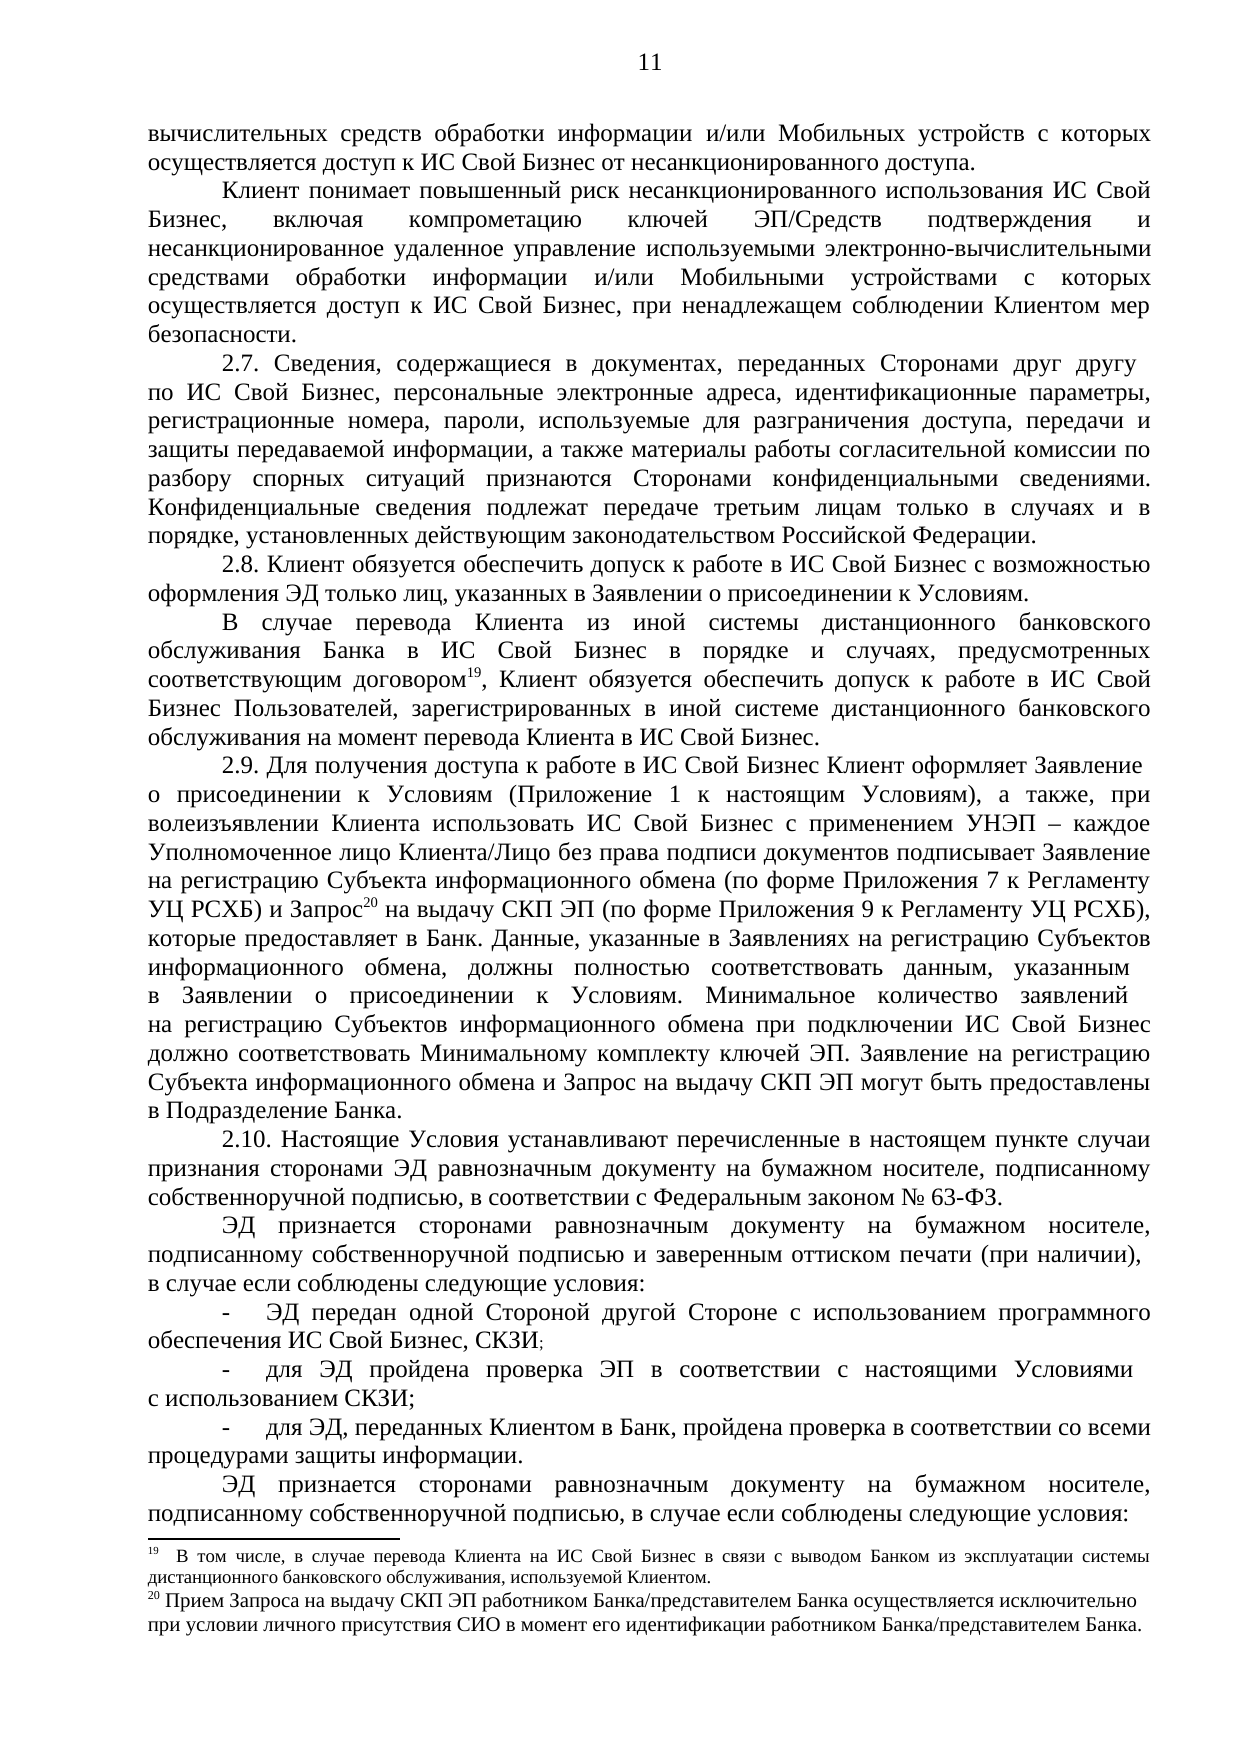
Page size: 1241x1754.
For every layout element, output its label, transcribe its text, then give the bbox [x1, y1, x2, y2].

list ЭД передан одной Стороной другой Стороне с использованием программного обеспечения ИС Свой Бизнес, СКЗИ; [148, 1297, 1152, 1354]
list для ЭД пройдена проверка ЭП в соответствии с настоящими Условиями с использованием СКЗИ; [148, 1354, 1152, 1412]
text Клиент понимает повышенный риск несанкционированного использования ИС Свой Бизнес, включая компрометацию ключей ЭП/Средств подтверждения и несанкционированное удаленное управление используемыми электронно-вычислительными средствами обработки информации и/или Мобильными устройствами с которых осуществляется доступ к ИС Свой Бизнес, при ненадлежащем соблюдении Клиентом мер безопасности. [148, 176, 1152, 348]
text ЭД признается сторонами равнозначным документу на бумажном носителе, подписанному собственноручной подписью и заверенным оттиском печати (при наличии), в случае если соблюдены следующие условия: [148, 1211, 1152, 1297]
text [148, 118, 1152, 176]
text 2.10. Настоящие Условия устанавливают перечисленные в настоящем пункте случаи признания сторонами ЭД равнозначным документу на бумажном носителе, подписанному собственноручной подписью, в соответствии с Федеральным законом № 63-ФЗ. [148, 1124, 1152, 1211]
list для ЭД, переданных Клиентом в Банк, пройдена проверка в соответствии со всеми процедурами защиты информации. [148, 1412, 1152, 1469]
text 2.9. Для получения доступа к работе в ИС Свой Бизнес Клиент оформляет Заявление о присоединении к Условиям (Приложение 1 к настоящим Условиям), а также, при волеизъявлении Клиента использовать ИС Свой Бизнес с применением УНЭП – каждое Уполномоченное лицо Клиента/Лицо без права подписи документов подписывает Заявление на регистрацию Субъекта информационного обмена (по форме Приложения 7 к Регламенту УЦ РСХБ) и Запрос на выдачу СКП ЭП (по форме Приложения 9 к Регламенту УЦ РСХБ), которые предоставляет в Банк. Данные, указанные в Заявлениях на регистрацию Субъектов информационного обмена, должны полностью соответствовать данным, указанным в Заявлении о присоединении к Условиям. Минимальное количество заявлений на регистрацию Субъектов информационного обмена при подключении ИС Свой Бизнес должно соответствовать Минимальному комплекту ключей ЭП. Заявление на регистрацию Субъекта информационного обмена и Запрос на выдачу СКП ЭП могут быть предоставлены в Подразделение Банка. [148, 751, 1152, 1124]
text ЭД признается сторонами равнозначным документу на бумажном носителе, подписанному собственноручной подписью, в случае если соблюдены следующие условия: [148, 1469, 1152, 1527]
text В случае перевода Клиента из иной системы дистанционного банковского обслуживания Банка в ИС Свой Бизнес в порядке и случаях, предусмотренных соответствующим договором, Клиент обязуется обеспечить допуск к работе в ИС Свой Бизнес Пользователей, зарегистрированных в иной системе дистанционного банковского обслуживания на момент перевода Клиента в ИС Свой Бизнес. [148, 607, 1152, 751]
text 2.7. Сведения, содержащиеся в документах, переданных Сторонами друг другу по ИС Свой Бизнес, персональные электронные адреса, идентификационные параметры, регистрационные номера, пароли, используемые для разграничения доступа, передачи и защиты передаваемой информации, а также материалы работы согласительной комиссии по разбору спорных ситуаций признаются Сторонами конфиденциальными сведениями. Конфиденциальные сведения подлежат передаче третьим лицам только в случаях и в порядке, установленных действующим законодательством Российской Федерации. [148, 348, 1152, 549]
text 2.8. Клиент обязуется обеспечить допуск к работе в ИС Свой Бизнес с возможностью оформления ЭД только лиц, указанных в Заявлении о присоединении к Условиям. [148, 549, 1152, 607]
